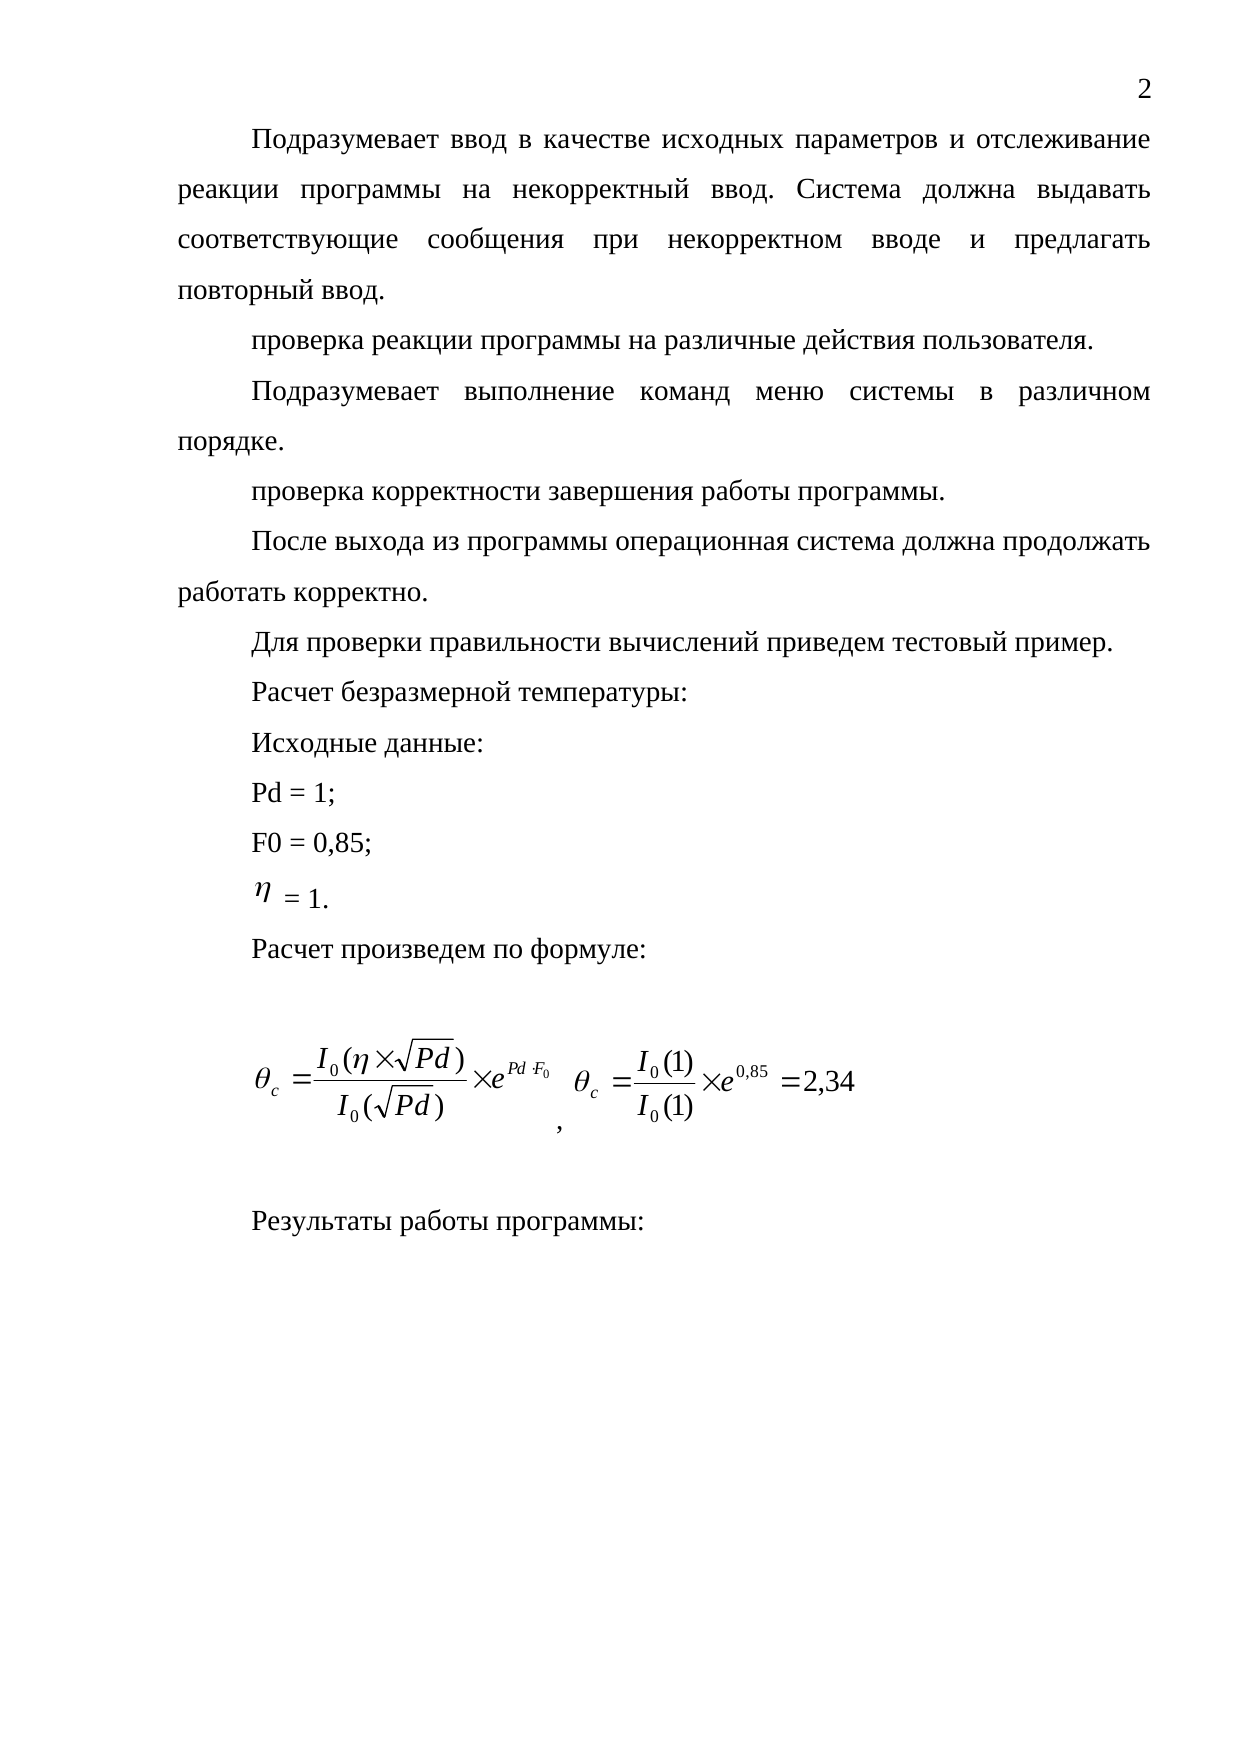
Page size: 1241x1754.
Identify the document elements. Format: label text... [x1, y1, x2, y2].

text , [177, 1032, 1152, 1136]
text F0 = 0,85; [177, 825, 1152, 859]
text проверка корректности завершения работы программы. [177, 473, 1152, 507]
text Исходные данные: [177, 725, 1152, 758]
text Результаты работы программы: [177, 1203, 1152, 1236]
text Для проверки правильности вычислений приведем тестовый пример. [177, 624, 1152, 658]
text проверка реакции программы на различные действия пользователя. [177, 322, 1152, 356]
text После выхода из программы операционная система должна продолжать работать корректно. [177, 523, 1152, 607]
text Расчет безразмерной температуры: [177, 674, 1152, 708]
text Pd = 1; [177, 775, 1152, 809]
text Подразумевает выполнение команд меню системы в различном порядке. [177, 373, 1152, 456]
text Расчет произведем по формуле: [177, 932, 1152, 965]
text = 1. [177, 876, 1152, 915]
text Подразумевает ввод в качестве исходных параметров и отслеживание реакции программы на некорректный ввод. Система должна выдавать соответствующие сообщения при некорректном вводе и предлагать повторный ввод. [177, 121, 1152, 306]
